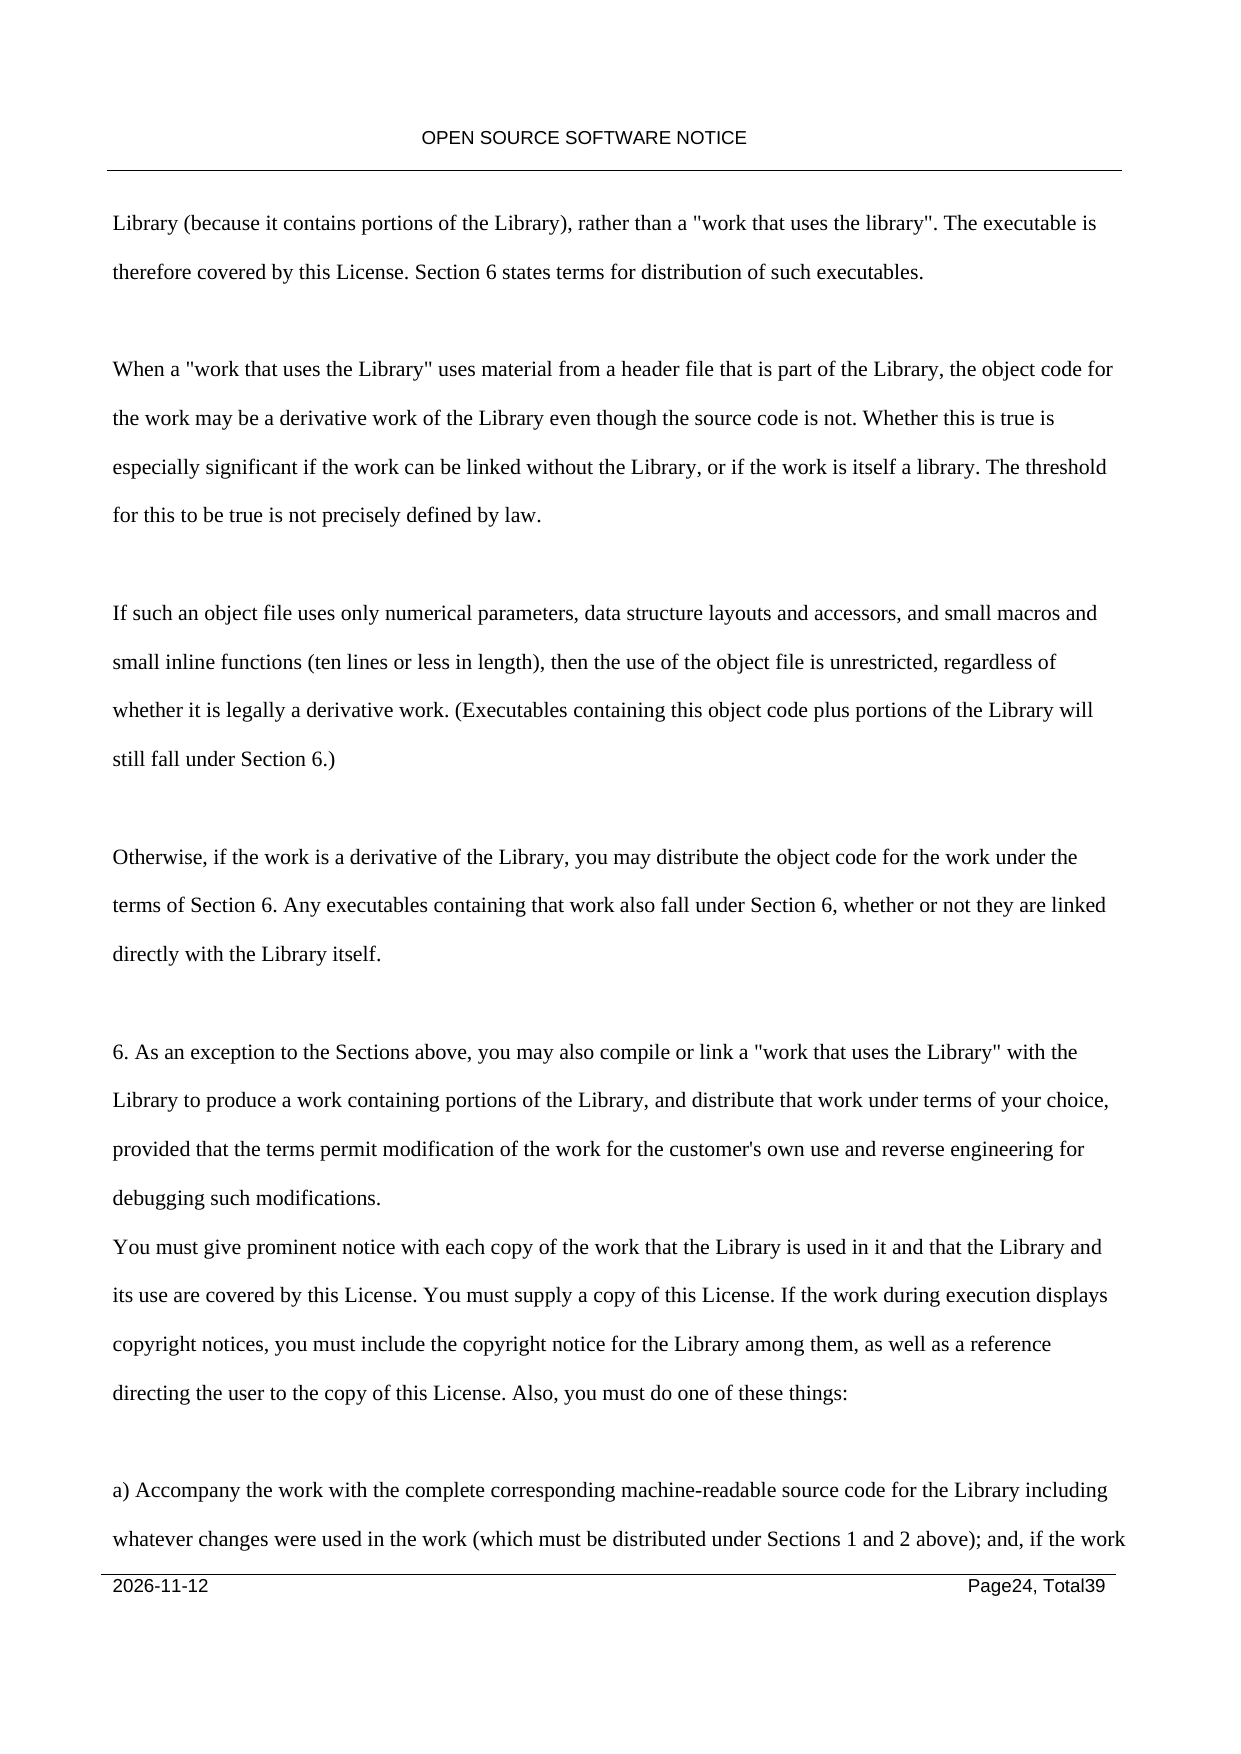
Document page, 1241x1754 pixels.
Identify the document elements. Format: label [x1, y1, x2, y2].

text [112, 206, 1128, 1555]
